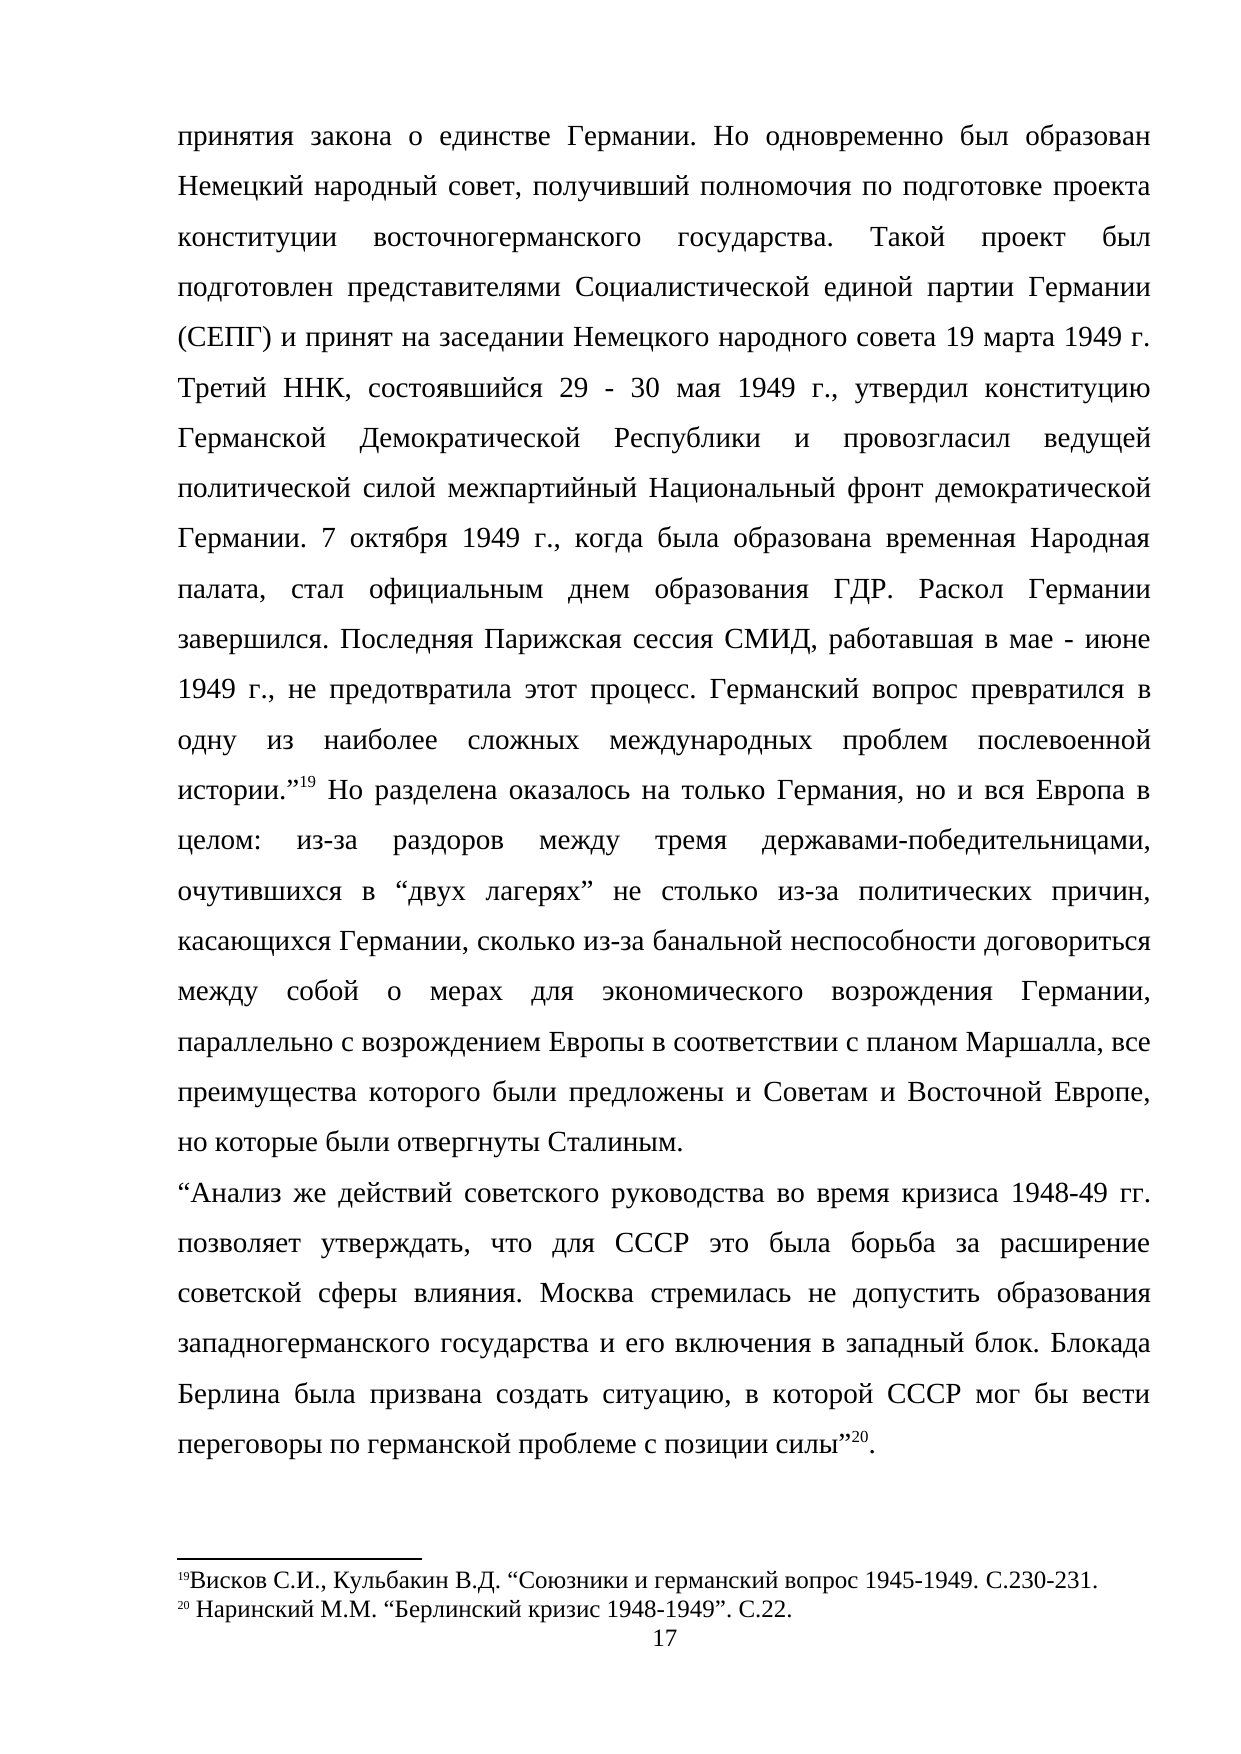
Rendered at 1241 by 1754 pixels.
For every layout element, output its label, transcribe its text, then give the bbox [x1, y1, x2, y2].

text “Анализ же действий советского руководства во время кризиса 1948-49 гг. позволяет утверждать, что для СССР это была борьба за расширение советской сферы влияния. Москва стремилась не допустить образования западногерманского государства и его включения в западный блок. Блокада Берлина была призвана создать ситуацию, в которой СССР мог бы вести переговоры по германской проблеме с позиции силы”. [177, 1175, 1152, 1460]
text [177, 118, 1152, 1158]
